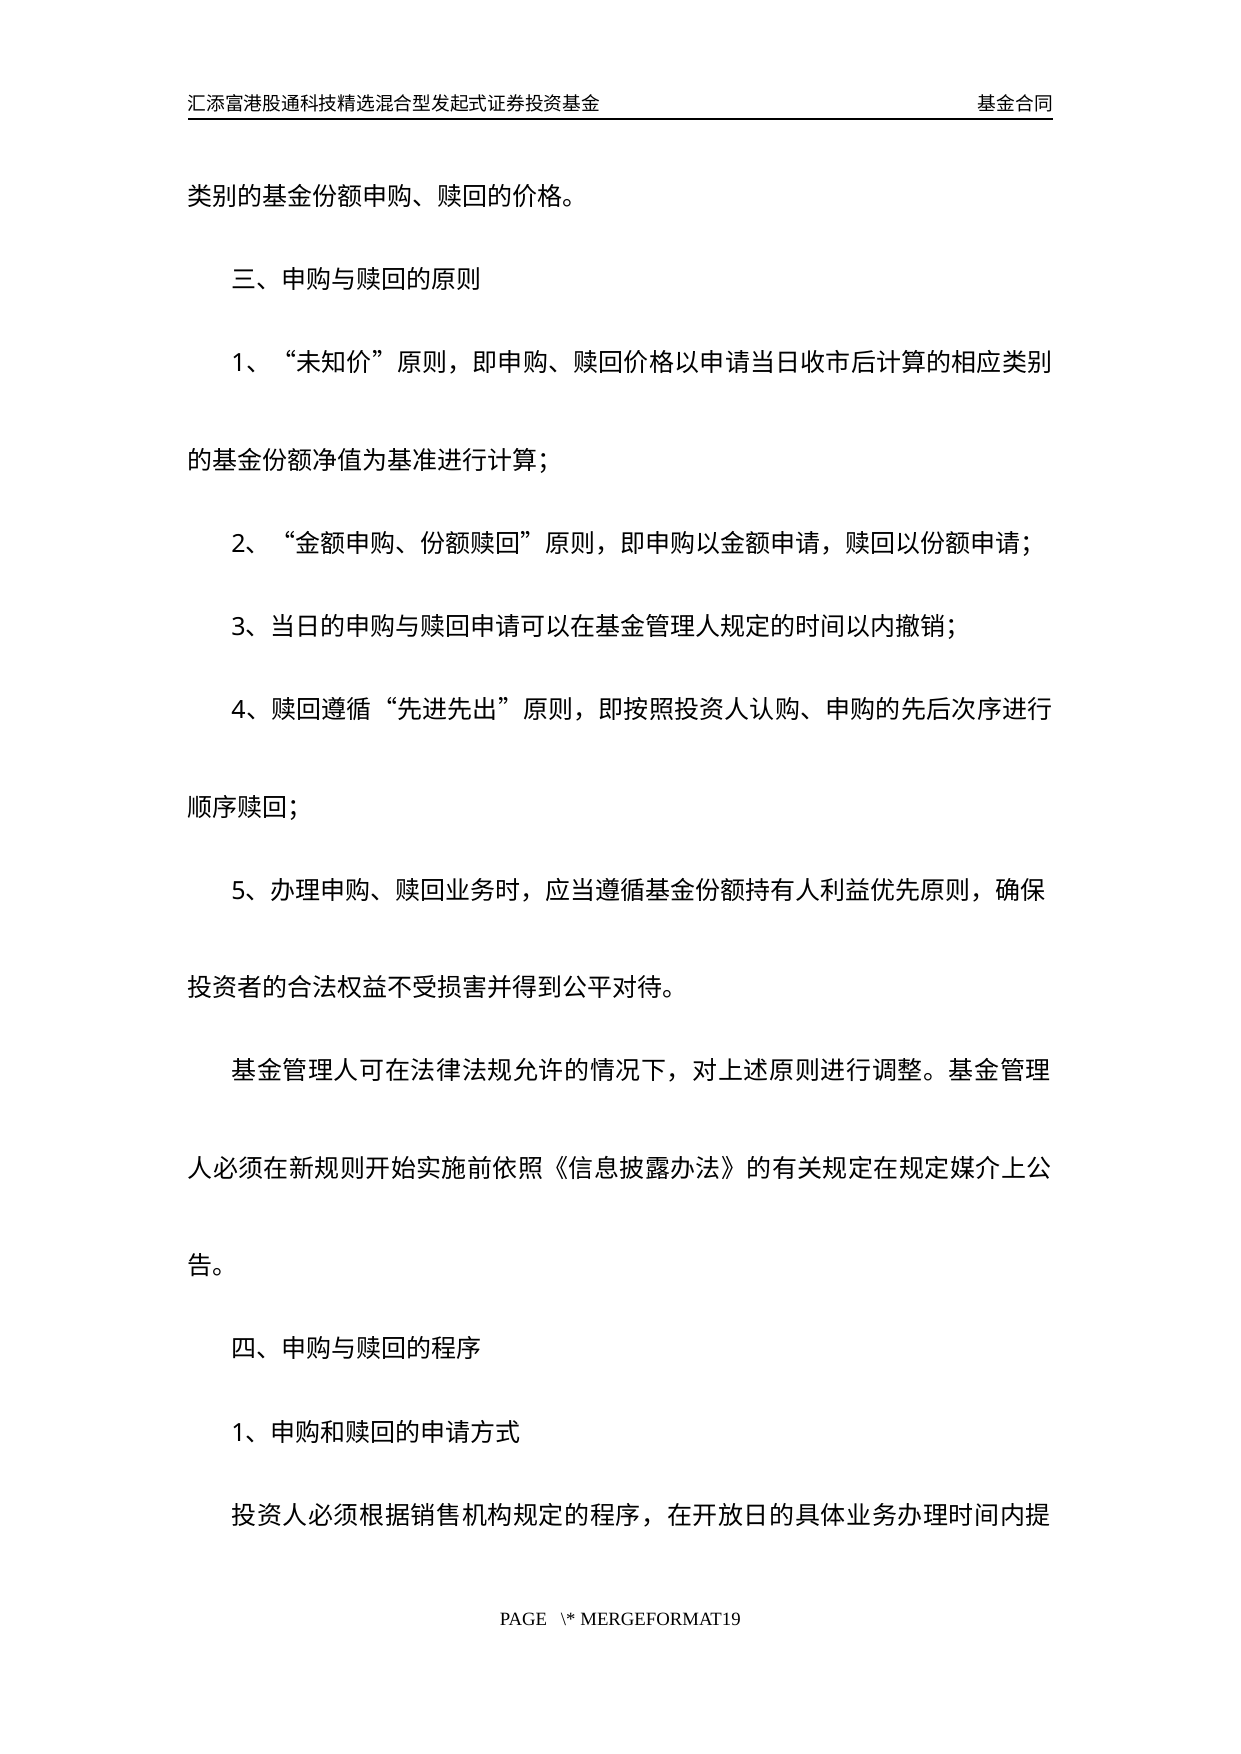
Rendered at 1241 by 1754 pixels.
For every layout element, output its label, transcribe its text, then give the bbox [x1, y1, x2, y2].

text 基金管理人可在法律法规允许的情况下，对上述原则进行调整。基金管理人必须在新规则开始实施前依照《信息披露办法》的有关规定在规定媒介上公告。 [187, 1036, 1053, 1296]
text 1、“未知价”原则，即申购、赎回价格以申请当日收市后计算的相应类别的基金份额净值为基准进行计算； [187, 328, 1053, 491]
text 三、申购与赎回的原则 [187, 245, 1053, 310]
text 四、申购与赎回的程序 [187, 1314, 1053, 1379]
text 5、办理申购、赎回业务时，应当遵循基金份额持有人利益优先原则，确保投资者的合法权益不受损害并得到公平对待。 [187, 856, 1053, 1018]
text 1、申购和赎回的申请方式 [187, 1398, 1053, 1463]
text 2、“金额申购、份额赎回”原则，即申购以金额申请，赎回以份额申请； [187, 509, 1053, 574]
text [187, 1481, 1053, 1546]
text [187, 162, 1053, 227]
text 3、当日的申购与赎回申请可以在基金管理人规定的时间以内撤销； [187, 592, 1053, 657]
text 4、赎回遵循“先进先出”原则，即按照投资人认购、申购的先后次序进行顺序赎回； [187, 675, 1053, 838]
